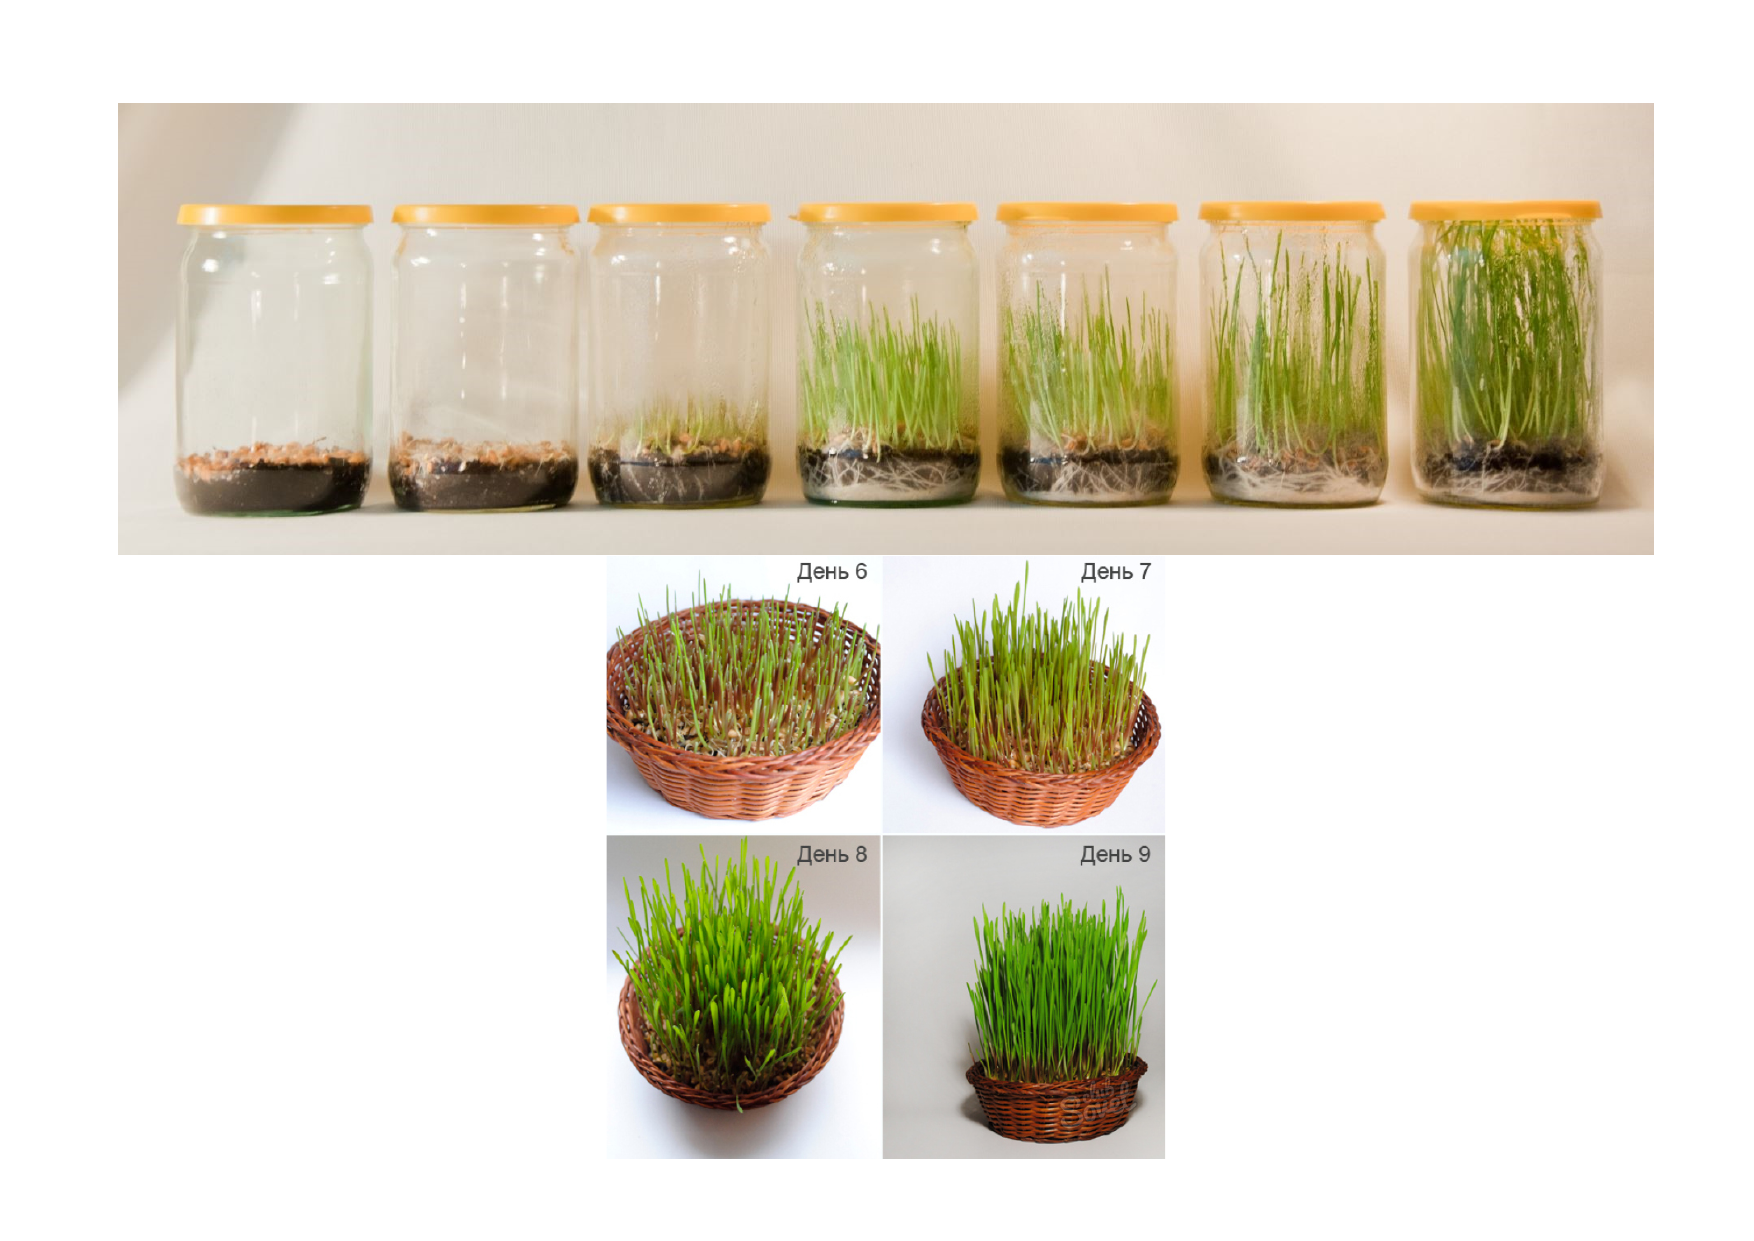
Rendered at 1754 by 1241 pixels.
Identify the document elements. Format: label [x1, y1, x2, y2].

picture [606, 556, 1166, 1159]
picture [118, 103, 1654, 555]
